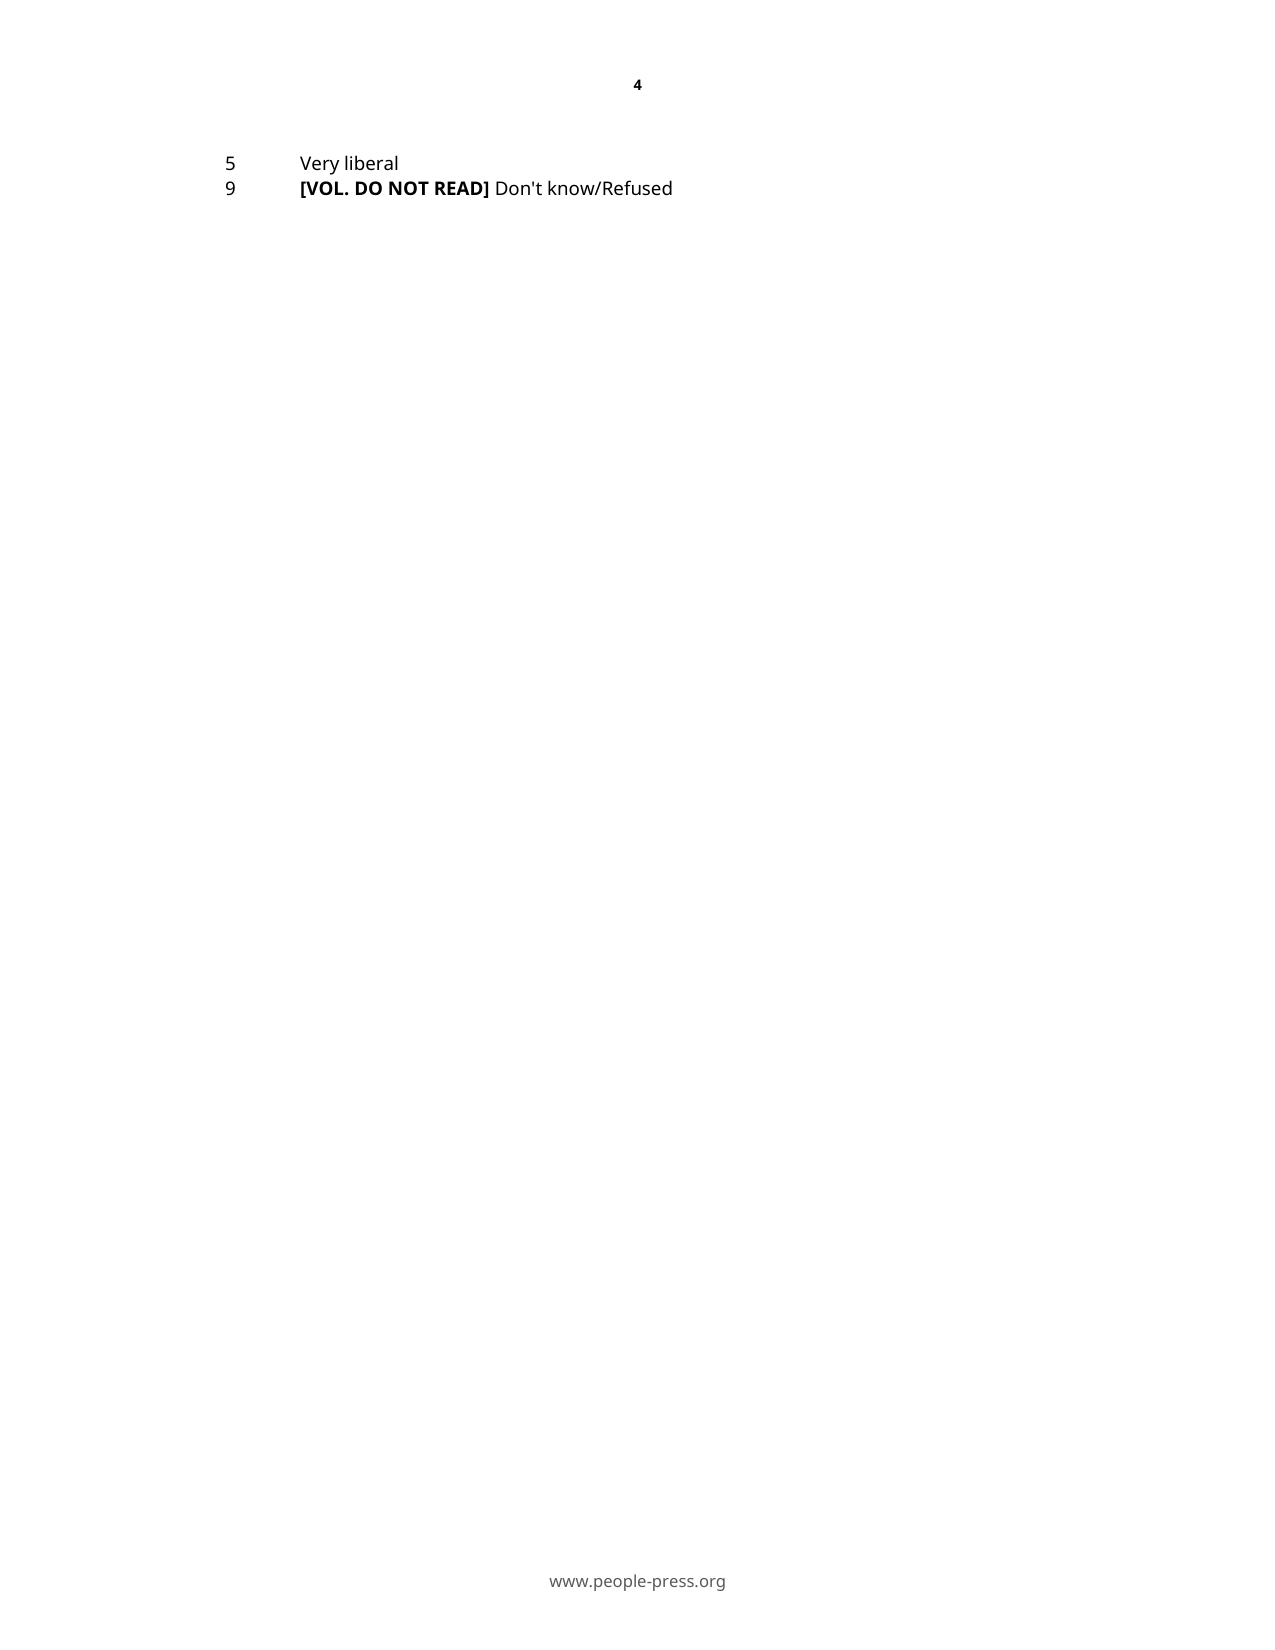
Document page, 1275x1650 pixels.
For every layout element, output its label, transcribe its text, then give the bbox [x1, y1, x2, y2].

text 5 Very liberal [225, 150, 1125, 176]
text 9 [VOL. DO NOT READ] Don't know/Refused [225, 176, 1125, 201]
